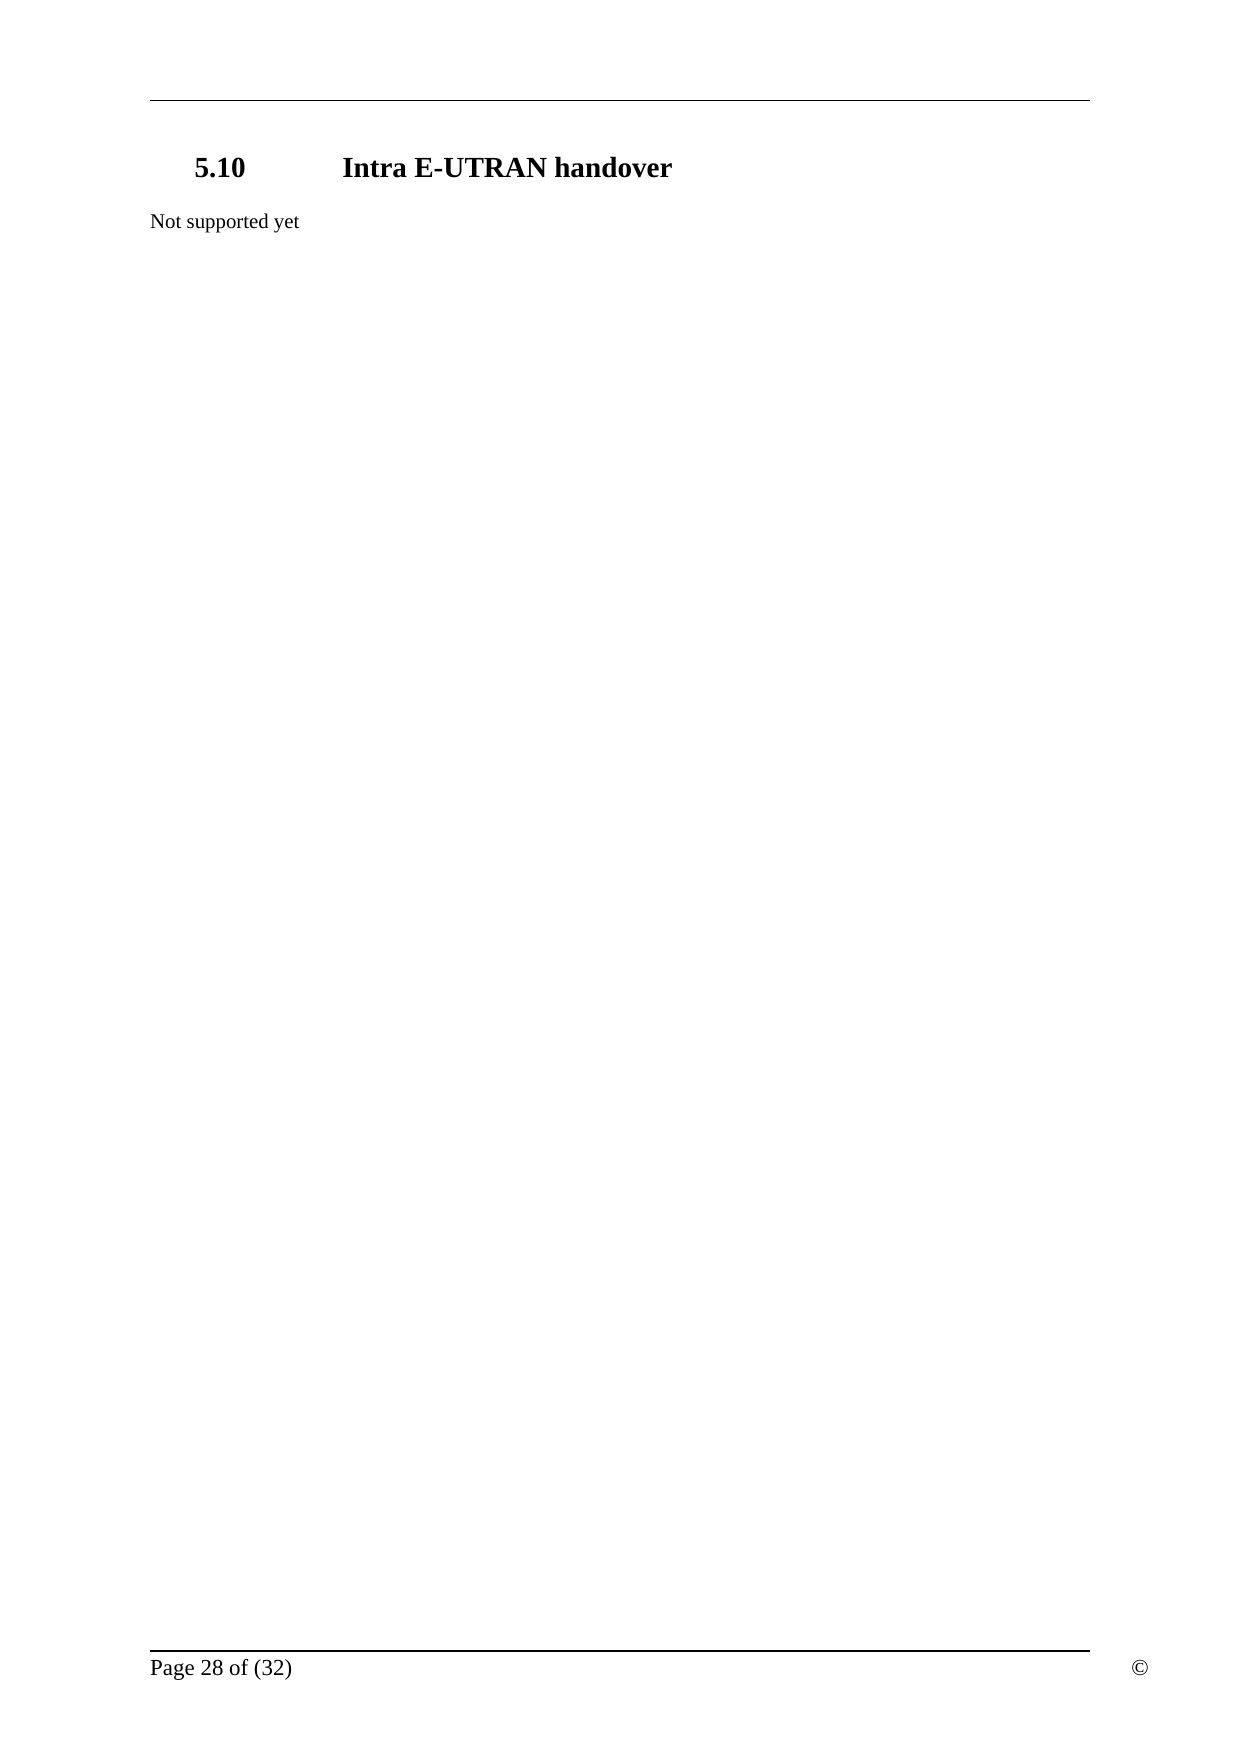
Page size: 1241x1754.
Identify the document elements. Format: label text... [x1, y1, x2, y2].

text Not supported yet [150, 208, 1090, 233]
subtitle Intra E-UTRAN handover [194, 150, 1090, 183]
